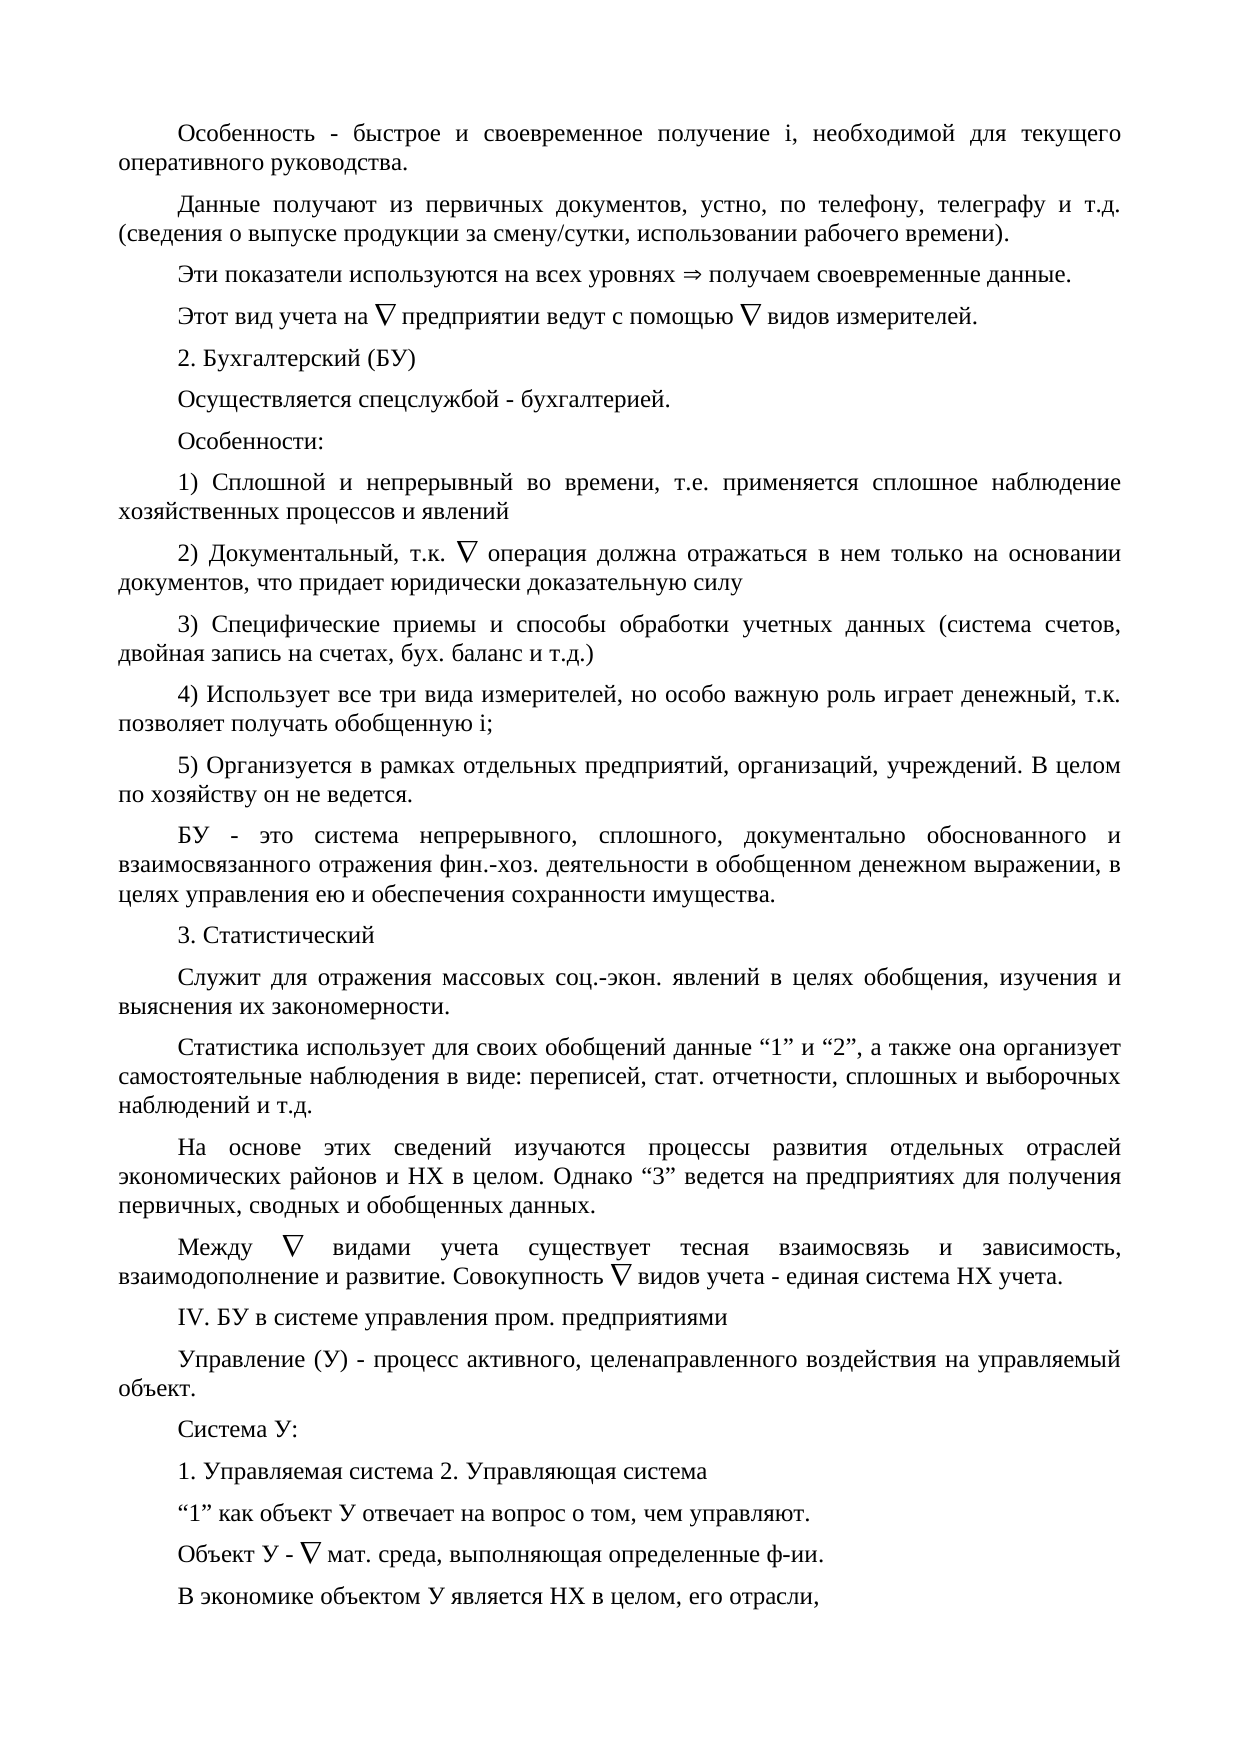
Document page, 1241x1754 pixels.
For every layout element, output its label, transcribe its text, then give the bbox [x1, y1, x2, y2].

text Данные получают из первичных документов, устно, по телефону, телеграфу и т.д. (сведения о выпуске продукции за смену/сутки, использовании рабочего времени). [118, 189, 1122, 247]
text Статистика использует для своих обобщений данные “1” и “2”, а также она организует самостоятельные наблюдения в виде: переписей, стат. отчетности, сплошных и выборочных наблюдений и т.д. [118, 1032, 1122, 1119]
text Объект У - мат. среда, выполняющая определенные ф-ии. [118, 1539, 1122, 1568]
text 3) Специфические приемы и способы обработки учетных данных (система счетов, двойная запись на счетах, бух. баланс и т.д.) [118, 608, 1122, 667]
text Между видами учета существует тесная взаимосвязь и зависимость, взаимодополнение и развитие. Совокупность видов учета - единая система НХ учета. [118, 1232, 1122, 1290]
text Эти показатели используются на всех уровнях получаем своевременные данные. [118, 259, 1122, 288]
text В экономике объектом У является НХ в целом, его отрасли, [118, 1581, 1122, 1610]
text Особенности: [118, 426, 1122, 455]
text Осуществляется спецслужбой - бухгалтерией. [118, 384, 1122, 413]
text БУ - это система непрерывного, сплошного, документально обоснованного и взаимосвязанного отражения фин.-хоз. деятельности в обобщенном денежном выражении, в целях управления ею и обеспечения сохранности имущества. [118, 820, 1122, 907]
text IV. БУ в системе управления пром. предприятиями [118, 1302, 1122, 1331]
text Служит для отражения массовых соц.-экон. явлений в целях обобщения, изучения и выяснения их закономерности. [118, 962, 1122, 1020]
text На основе этих сведений изучаются процессы развития отдельных отраслей экономических районов и НХ в целом. Однако “3” ведется на предприятиях для получения первичных, сводных и обобщенных данных. [118, 1132, 1122, 1219]
text Этот вид учета на предприятии ведут с помощью видов измерителей. [118, 301, 1122, 330]
text 1. Управляемая система 2. Управляющая система [118, 1456, 1122, 1485]
text 1) Сплошной и непрерывный во времени, т.е. применяется сплошное наблюдение хозяйственных процессов и явлений [118, 467, 1122, 525]
text Особенность - быстрое и своевременное получение i, необходимой для текущего оперативного руководства. [118, 118, 1122, 176]
text 2) Документальный, т.к. операция должна отражаться в нем только на основании документов, что придает юридически доказательную силу [118, 538, 1122, 596]
text 4) Использует все три вида измерителей, но особо важную роль играет денежный, т.к. позволяет получать обобщенную i; [118, 679, 1122, 737]
text 5) Организуется в рамках отдельных предприятий, организаций, учреждений. В целом по хозяйству он не ведется. [118, 750, 1122, 808]
text 2. Бухгалтерский (БУ) [118, 342, 1122, 372]
text Управление (У) - процесс активного, целенаправленного воздействия на управляемый объект. [118, 1344, 1122, 1402]
text “1” как объект У отвечает на вопрос о том, чем управляют. [118, 1497, 1122, 1527]
text Система У: [118, 1414, 1122, 1443]
text 3. Статистический [118, 920, 1122, 949]
